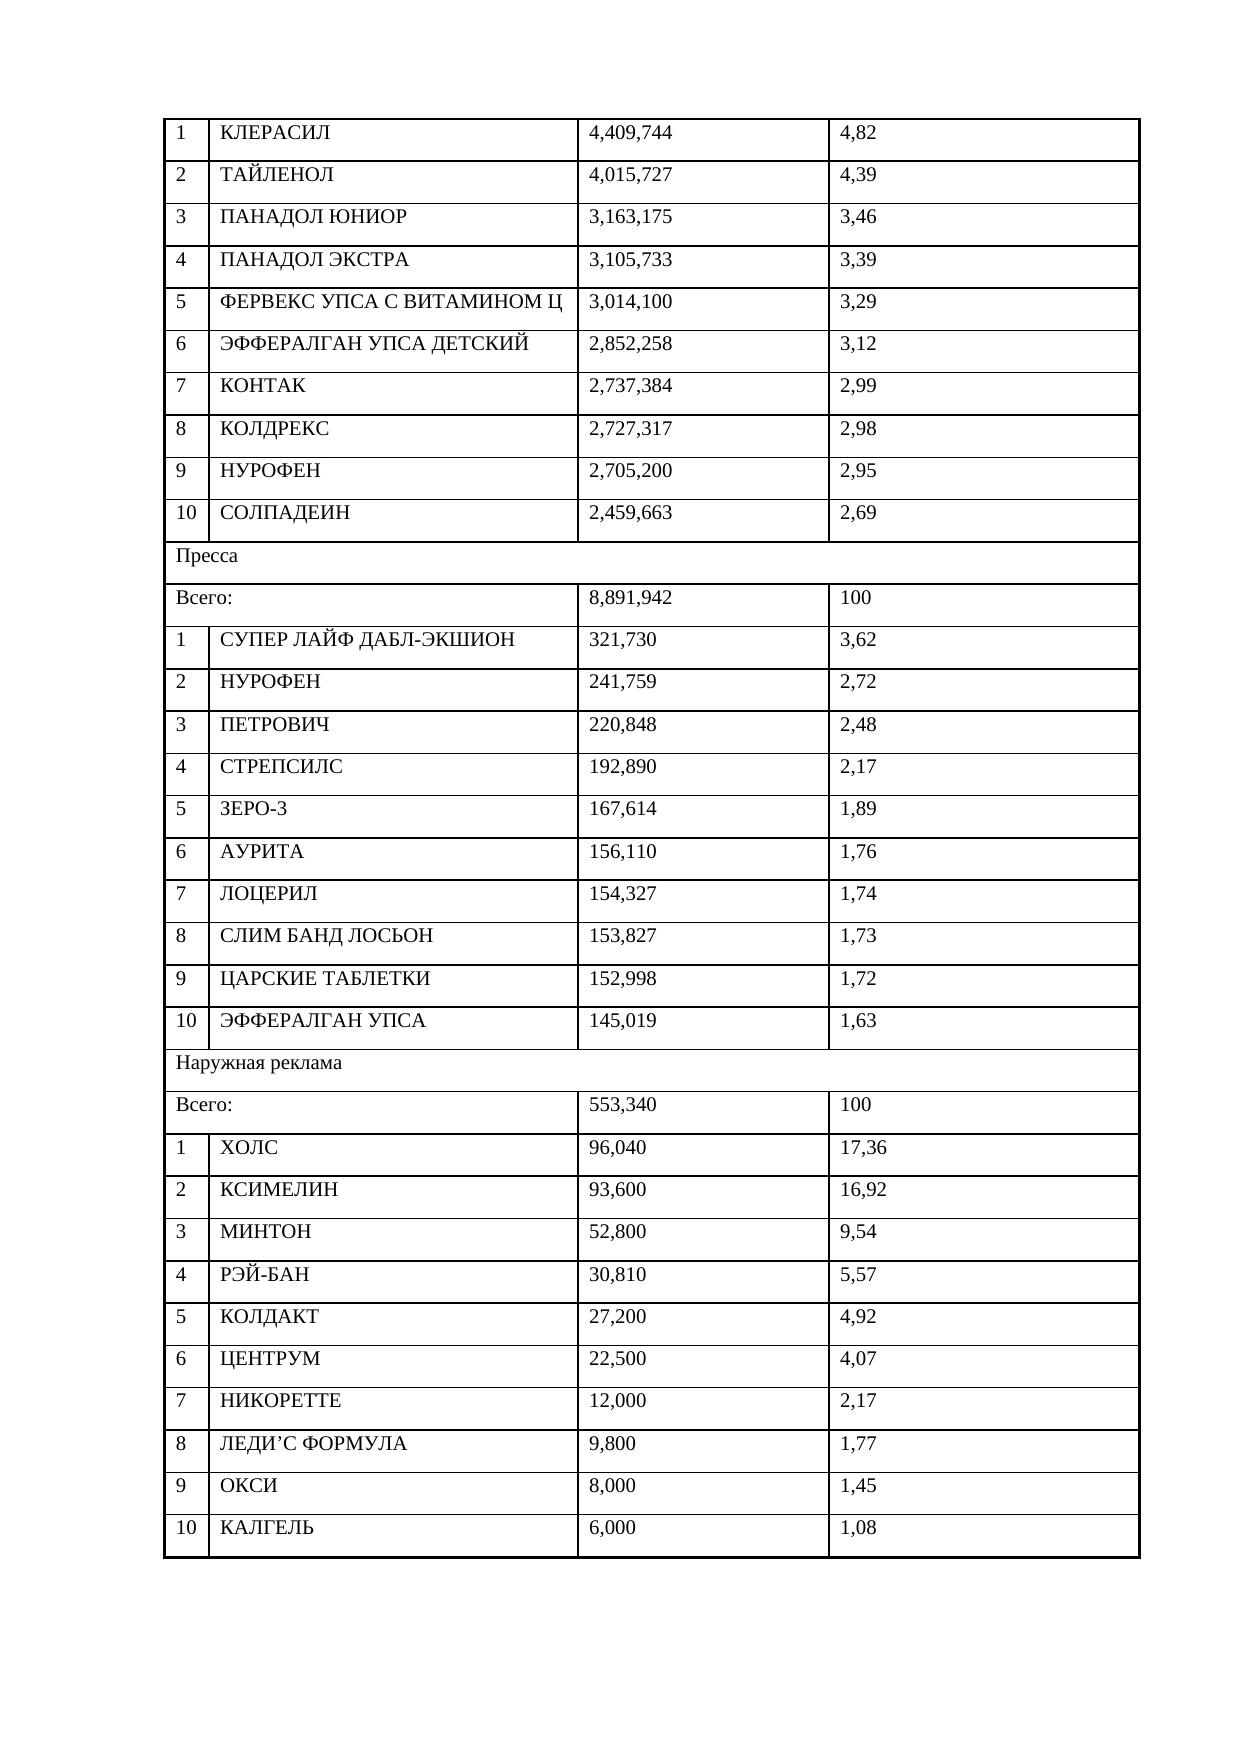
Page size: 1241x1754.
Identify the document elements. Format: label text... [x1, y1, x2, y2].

table_cell КСИМЕЛИН [210, 1177, 577, 1218]
table_cell 2 [166, 1177, 208, 1218]
table_cell 2,99 [830, 373, 1138, 414]
table_cell 5 [166, 1304, 208, 1344]
table_cell 8 [166, 923, 208, 964]
table_cell 220,848 [579, 712, 828, 752]
table_cell КАЛГЕЛЬ [210, 1515, 577, 1556]
table_cell ЭФФЕРАЛГАН УПСА [210, 1008, 577, 1048]
table_cell 16,92 [830, 1177, 1138, 1218]
table_cell 241,759 [579, 670, 828, 710]
table_cell 1,72 [830, 966, 1138, 1006]
table_cell НУРОФЕН [210, 458, 577, 499]
table_cell 1,63 [830, 1008, 1138, 1048]
table_cell 6,000 [579, 1515, 828, 1556]
table_cell 5,57 [830, 1262, 1138, 1302]
table_cell 100 [830, 585, 1138, 626]
table_cell 1,74 [830, 881, 1138, 922]
table_cell 2,727,317 [579, 416, 828, 456]
table_cell 167,614 [579, 796, 828, 837]
table_cell 4,409,744 [579, 120, 828, 160]
table_cell 8 [166, 416, 208, 456]
table_cell НУРОФЕН [210, 670, 577, 710]
table_cell 2,17 [830, 754, 1138, 795]
table_cell КОНТАК [210, 373, 577, 414]
table_cell 145,019 [579, 1008, 828, 1048]
table_cell 9 [166, 1473, 208, 1514]
table_cell 8,891,942 [579, 585, 828, 626]
table_cell 10 [166, 500, 208, 541]
table_cell 6 [166, 331, 208, 372]
table_cell 96,040 [579, 1135, 828, 1175]
table_cell ПЕТРОВИЧ [210, 712, 577, 752]
table_cell 8 [166, 1431, 208, 1471]
table_cell ЗЕРО-3 [210, 796, 577, 837]
table_cell 2,98 [830, 416, 1138, 456]
table_cell 2,69 [830, 500, 1138, 541]
table_cell 27,200 [579, 1304, 828, 1344]
table_cell 1,76 [830, 839, 1138, 879]
table_cell 5 [166, 796, 208, 837]
table_cell Всего: [166, 585, 577, 626]
table_cell 4,82 [830, 120, 1138, 160]
table_cell 3,014,100 [579, 289, 828, 329]
table_cell Наружная реклама [166, 1050, 1138, 1091]
table_cell 2,852,258 [579, 331, 828, 372]
table_cell 1 [166, 120, 208, 160]
table_cell 9 [166, 966, 208, 1006]
table_cell 3,29 [830, 289, 1138, 329]
table_cell Пресса [166, 543, 1138, 583]
table_cell СУПЕР ЛАЙФ ДАБЛ-ЭКШИОН [210, 627, 577, 668]
table_cell СТРЕПСИЛС [210, 754, 577, 795]
table_cell 3,39 [830, 247, 1138, 287]
table_cell 154,327 [579, 881, 828, 922]
table_cell 10 [166, 1008, 208, 1048]
table_cell 4 [166, 754, 208, 795]
table_cell 4 [166, 1262, 208, 1302]
table_cell 6 [166, 839, 208, 879]
table_cell КОЛДРЕКС [210, 416, 577, 456]
table_cell ЦЕНТРУМ [210, 1346, 577, 1387]
table_cell 2 [166, 162, 208, 203]
table_cell 3 [166, 712, 208, 752]
table_cell 553,340 [579, 1092, 828, 1133]
table_cell 7 [166, 881, 208, 922]
table_cell ЦАРСКИЕ ТАБЛЕТКИ [210, 966, 577, 1006]
table_cell КЛЕРАСИЛ [210, 120, 577, 160]
table_cell ТАЙЛЕНОЛ [210, 162, 577, 203]
table_cell 1,08 [830, 1515, 1138, 1556]
table_cell СЛИМ БАНД ЛОСЬОН [210, 923, 577, 964]
table_cell МИНТОН [210, 1219, 577, 1260]
table_cell 3,163,175 [579, 204, 828, 245]
table_cell 152,998 [579, 966, 828, 1006]
table_cell ЛЕДИ’С ФОРМУЛА [210, 1431, 577, 1471]
table_cell 17,36 [830, 1135, 1138, 1175]
table_cell 4 [166, 247, 208, 287]
table_cell ПАНАДОЛ ЮНИОР [210, 204, 577, 245]
table_cell 2,48 [830, 712, 1138, 752]
table_cell 8,000 [579, 1473, 828, 1514]
table_cell 3,62 [830, 627, 1138, 668]
table_cell 22,500 [579, 1346, 828, 1387]
table_cell 2 [166, 670, 208, 710]
table_cell 2,459,663 [579, 500, 828, 541]
table_cell 3 [166, 1219, 208, 1260]
table_cell 156,110 [579, 839, 828, 879]
table_cell 10 [166, 1515, 208, 1556]
table_cell 7 [166, 1388, 208, 1429]
table_cell 100 [830, 1092, 1138, 1133]
table_cell АУРИТА [210, 839, 577, 879]
table_cell 6 [166, 1346, 208, 1387]
table_cell 7 [166, 373, 208, 414]
table_cell 1 [166, 1135, 208, 1175]
table_cell 321,730 [579, 627, 828, 668]
table_cell 153,827 [579, 923, 828, 964]
table_cell 4,39 [830, 162, 1138, 203]
table_cell 9,800 [579, 1431, 828, 1471]
table_cell НИКОРЕТТЕ [210, 1388, 577, 1429]
table_cell КОЛДАКТ [210, 1304, 577, 1344]
table_cell 1 [166, 627, 208, 668]
table_cell ЛОЦЕРИЛ [210, 881, 577, 922]
table_cell ХОЛС [210, 1135, 577, 1175]
table_cell 30,810 [579, 1262, 828, 1302]
table_cell 1,77 [830, 1431, 1138, 1471]
table_cell 4,07 [830, 1346, 1138, 1387]
table_cell РЭЙ-БАН [210, 1262, 577, 1302]
table_cell 5 [166, 289, 208, 329]
table_cell ОКСИ [210, 1473, 577, 1514]
table_cell 3,46 [830, 204, 1138, 245]
table_cell 2,705,200 [579, 458, 828, 499]
table_cell 2,17 [830, 1388, 1138, 1429]
table_cell 192,890 [579, 754, 828, 795]
table_cell 1,89 [830, 796, 1138, 837]
table_cell ПАНАДОЛ ЭКСТРА [210, 247, 577, 287]
table_cell ФЕРВЕКС УПСА С ВИТАМИНОМ Ц [210, 289, 577, 329]
table_cell 52,800 [579, 1219, 828, 1260]
table_cell СОЛПАДЕИН [210, 500, 577, 541]
table_cell 1,45 [830, 1473, 1138, 1514]
table_cell 3,105,733 [579, 247, 828, 287]
table_cell Всего: [166, 1092, 577, 1133]
table_cell 2,737,384 [579, 373, 828, 414]
table_cell 2,95 [830, 458, 1138, 499]
table_cell 12,000 [579, 1388, 828, 1429]
table_cell 4,92 [830, 1304, 1138, 1344]
table_cell 9,54 [830, 1219, 1138, 1260]
table_cell 3,12 [830, 331, 1138, 372]
table_cell ЭФФЕРАЛГАН УПСА ДЕТСКИЙ [210, 331, 577, 372]
table_cell 93,600 [579, 1177, 828, 1218]
table_cell 1,73 [830, 923, 1138, 964]
table_cell 3 [166, 204, 208, 245]
table_cell 9 [166, 458, 208, 499]
table_cell 4,015,727 [579, 162, 828, 203]
table_cell 2,72 [830, 670, 1138, 710]
